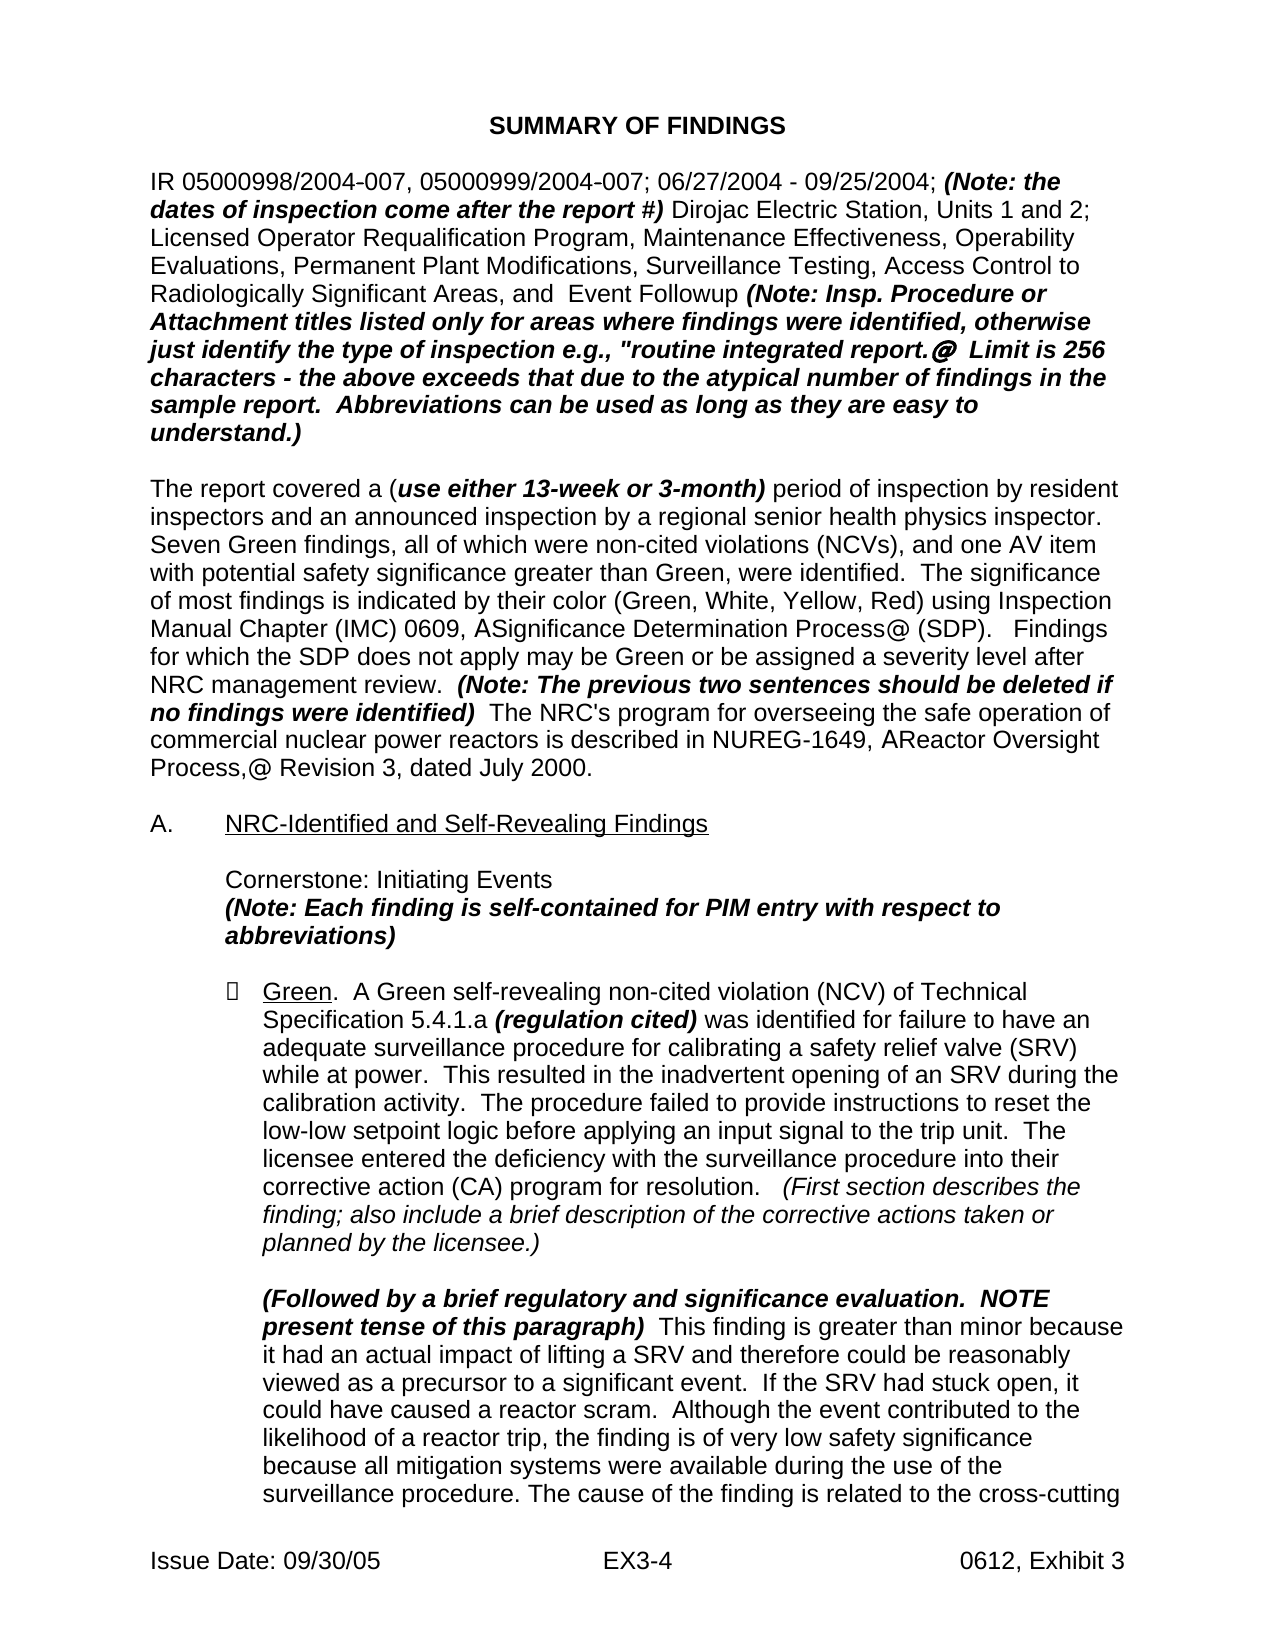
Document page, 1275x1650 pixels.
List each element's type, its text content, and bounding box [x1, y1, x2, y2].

text Cornerstone: Initiating Events [225, 866, 1125, 894]
text IR 05000998/2004-007, 05000999/2004-007; 06/27/2004 - 09/25/2004; (Note: the dates of inspection come after the report #) Dirojac Electric Station, Units 1 and 2; Licensed Operator Requalification Program, Maintenance Effectiveness, Operability Evaluations, Permanent Plant Modifications, Surveillance Testing, Access Control to Radiologically Significant Areas, and Event Followup (Note: Insp. Procedure or Attachment titles listed only for areas where findings were identified, otherwise just identify the type of inspection e.g., "routine integrated report. Limit is 256 characters - the above exceeds that due to the atypical number of findings in the sample report. Abbreviations can be used as long as they are easy to understand.) [150, 168, 1125, 447]
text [262, 1285, 1125, 1508]
text SUMMARY OF FINDINGS [150, 112, 1125, 140]
text (Note: Each finding is self-contained for PIM entry with respect to abbreviations) [225, 894, 1125, 950]
list NRC-Identified and Self-Revealing Findings [150, 810, 1125, 838]
list Green. A Green self-revealing non-cited violation (NCV) of Technical Specification 5.4.1.a (regulation cited) was identified for failure to have an adequate surveillance procedure for calibrating a safety relief valve (SRV) while at power. This resulted in the inadvertent opening of an SRV during the calibration activity. The procedure failed to provide instructions to reset the low-low setpoint logic before applying an input signal to the trip unit. The licensee entered the deficiency with the surveillance procedure into their corrective action (CA) program for resolution. (First section describes the finding; also include a brief description of the corrective actions taken or planned by the licensee.) [225, 978, 1125, 1257]
text The report covered a (use either 13-week or 3-month) period of inspection by resident inspectors and an announced inspection by a regional senior health physics inspector. Seven Green findings, all of which were non-cited violations (NCVs), and one AV item with potential safety significance greater than Green, were identified. The significance of most findings is indicated by their color (Green, White, Yellow, Red) using Inspection Manual Chapter (IMC) 0609, Significance Determination Process (SDP). Findings for which the SDP does not apply may be Green or be assigned a severity level after NRC management review. (Note: The previous two sentences should be deleted if no findings were identified) The NRC's program for overseeing the safe operation of commercial nuclear power reactors is described in NUREG-1649, Reactor Oversight Process, Revision 3, dated July 2000. [150, 475, 1125, 782]
